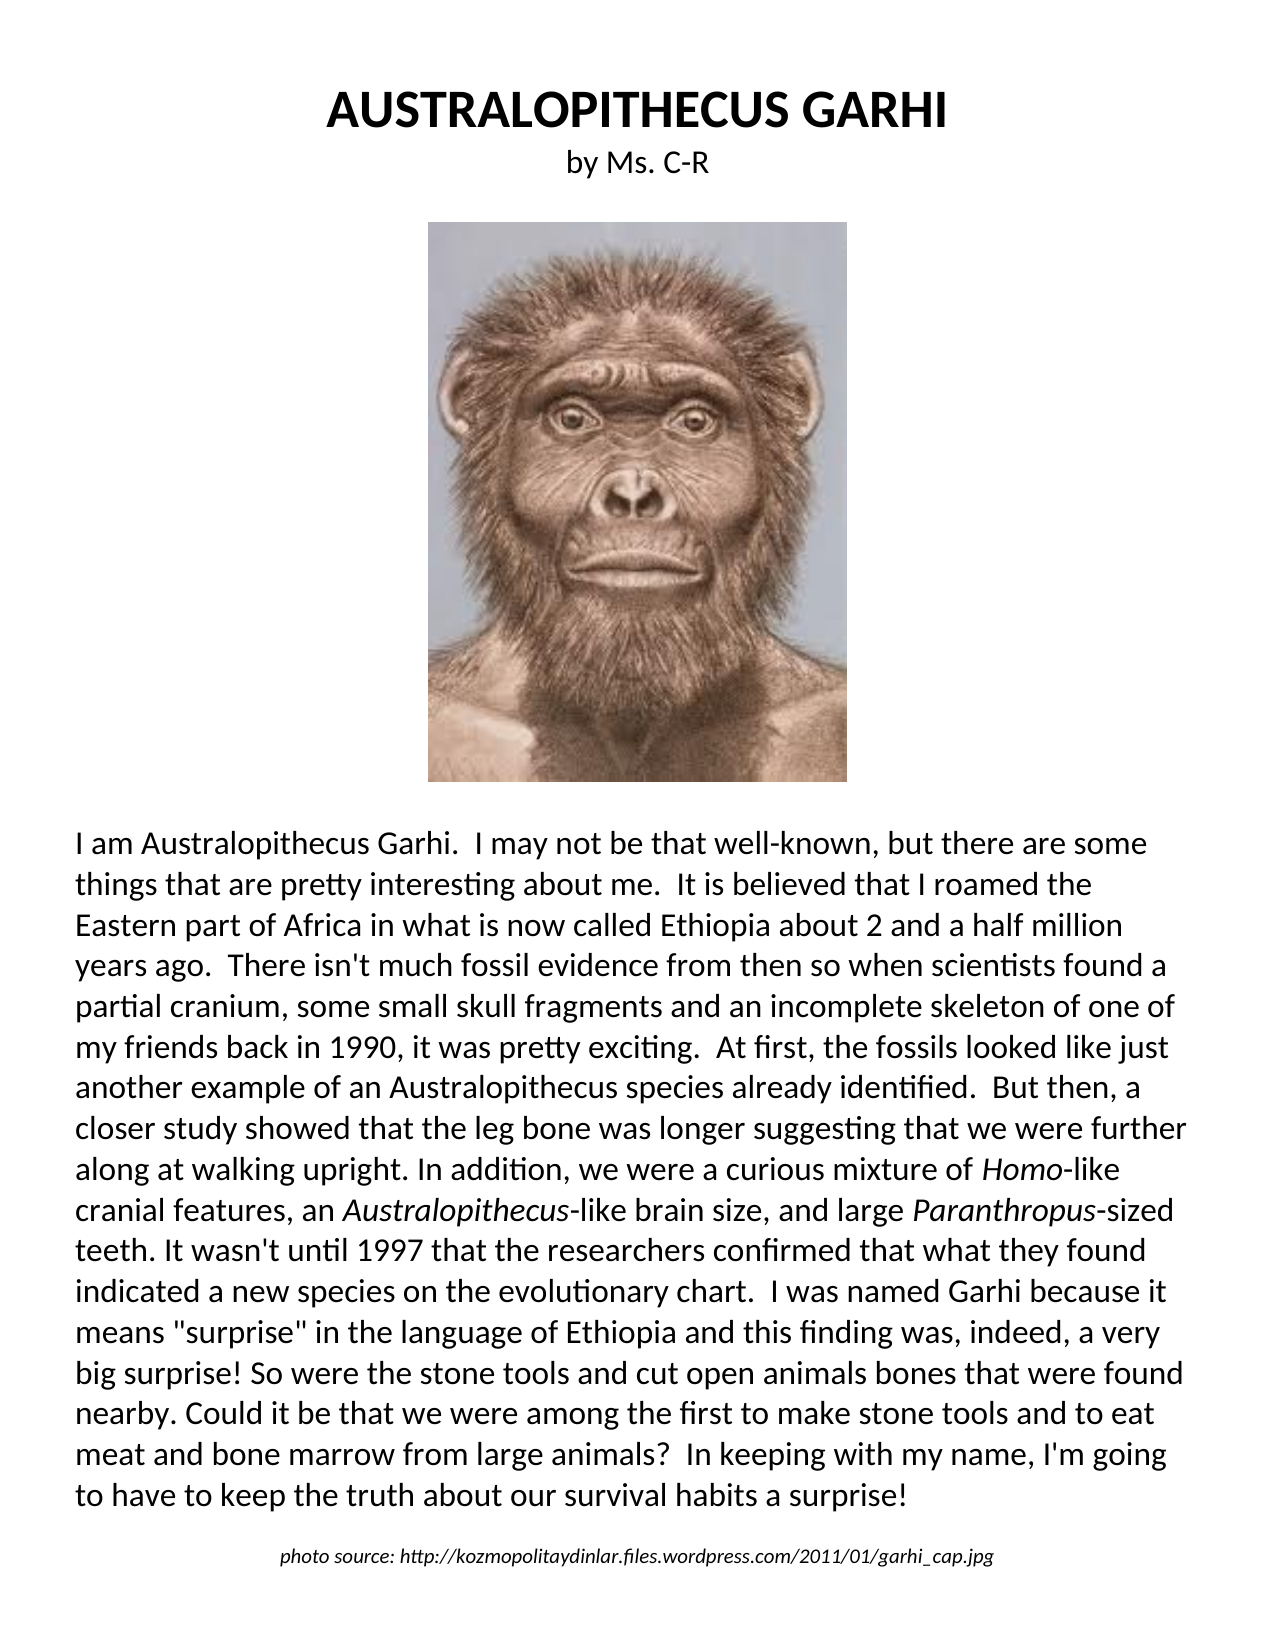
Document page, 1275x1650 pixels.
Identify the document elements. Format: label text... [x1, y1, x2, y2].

text by Ms. C-R [75, 141, 1200, 182]
text I am Australopithecus Garhi. I may not be that well-known, but there are some things that are pretty interesting about me. It is believed that I roamed the Eastern part of Africa in what is now called Ethiopia about 2 and a half million years ago. There isn't much fossil evidence from then so when scientists found a partial cranium, some small skull fragments and an incomplete skeleton of one of my friends back in 1990, it was pretty exciting. At first, the fossils looked like just another example of an Australopithecus species already identified. But then, a closer study showed that the leg bone was longer suggesting that we were further along at walking upright. In addition, we were a curious mixture of Homo-like cranial features, an Australopithecus-like brain size, and large Paranthropus-sized teeth. It wasn't until 1997 that the researchers confirmed that what they found indicated a new species on the evolutionary chart. I was named Garhi because it means "surprise" in the language of Ethiopia and this finding was, indeed, a very big surprise! So were the stone tools and cut open animals bones that were found nearby. Could it be that we were among the first to make stone tools and to eat meat and bone marrow from large animals? In keeping with my name, I'm going to have to keep the truth about our survival habits a surprise! [75, 822, 1200, 1514]
text AUSTRALOPITHECUS GARHI [75, 75, 1200, 141]
text photo source: http://kozmopolitaydinlar.files.wordpress.com/2011/01/garhi_cap.jpg [75, 1543, 1200, 1569]
picture [428, 222, 847, 782]
